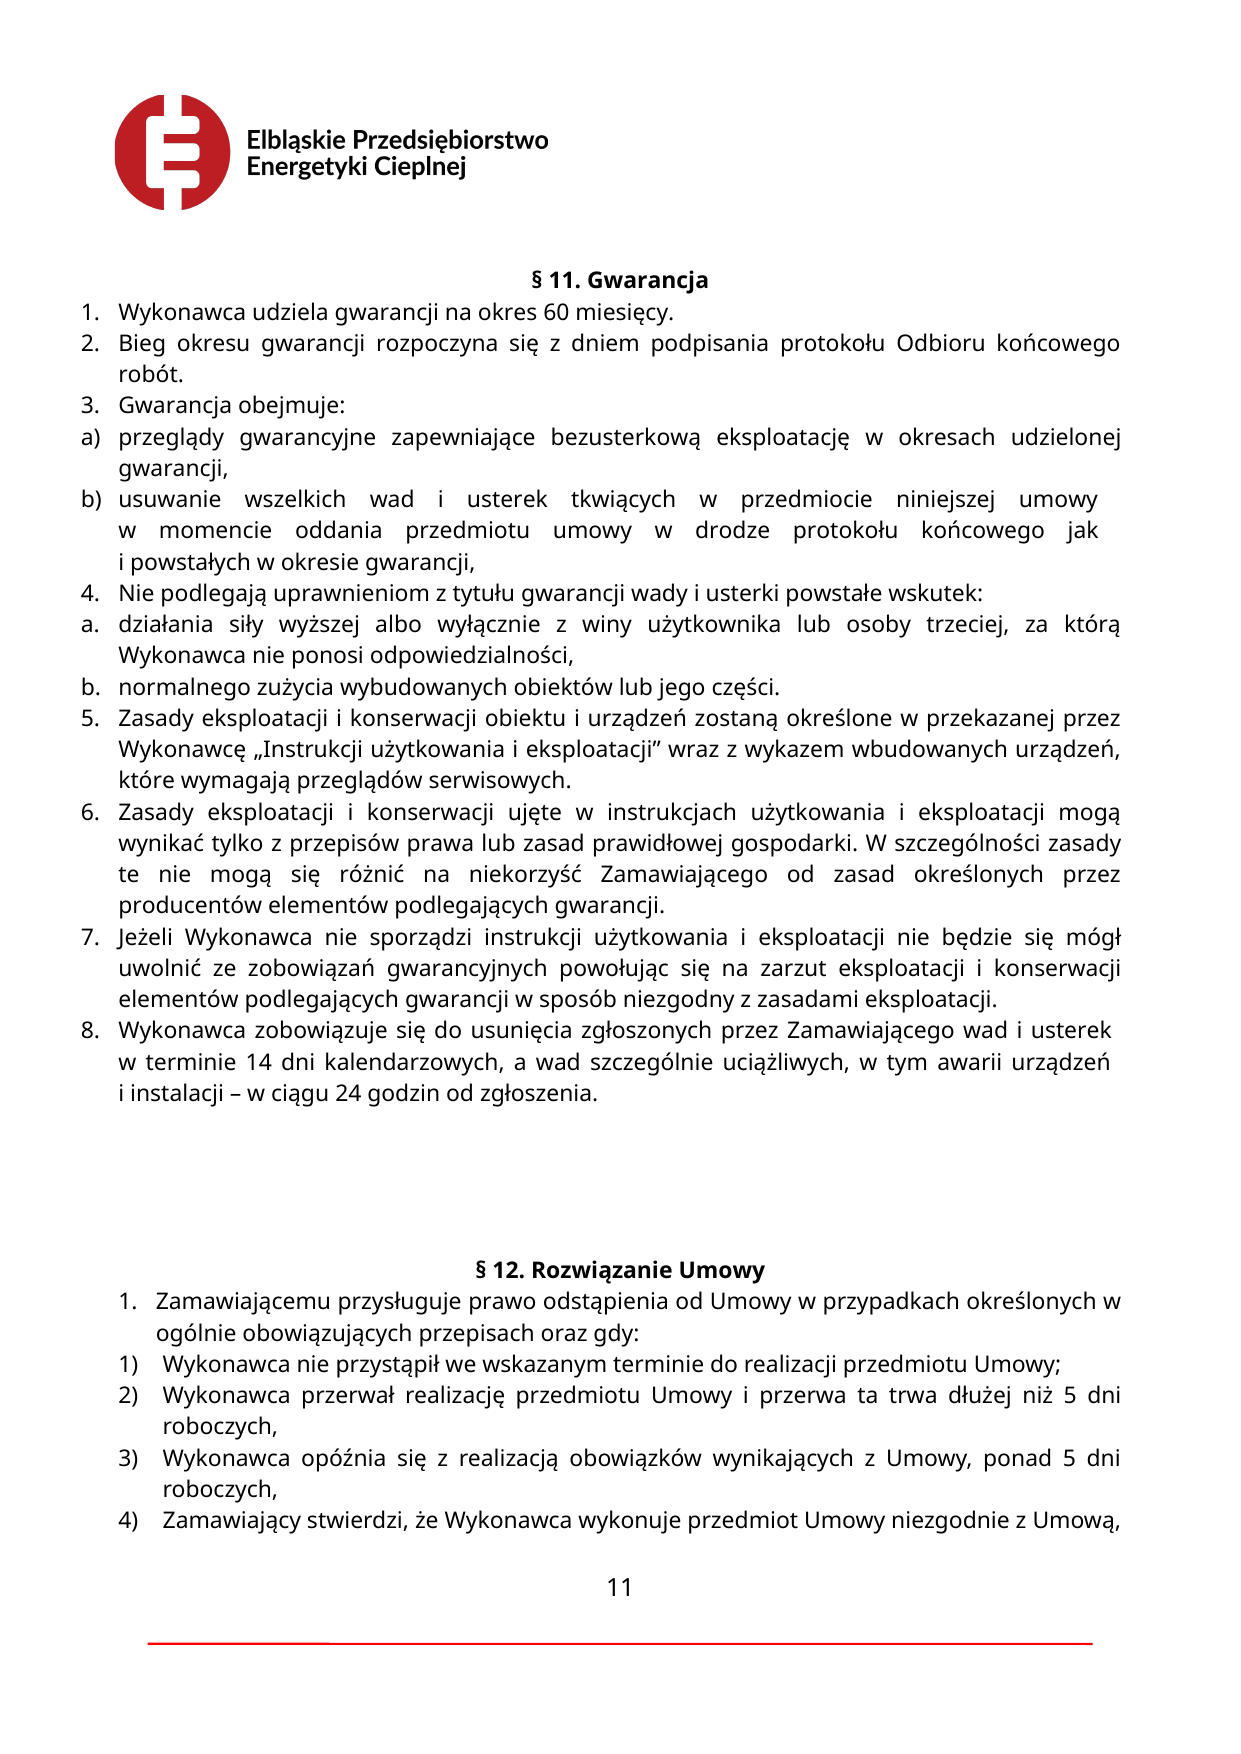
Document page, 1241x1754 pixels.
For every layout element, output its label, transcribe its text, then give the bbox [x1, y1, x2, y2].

list Wykonawca udziela gwarancji na okres 60 miesięcy. [81, 296, 1122, 327]
list usuwanie wszelkich wad i usterek tkwiących w przedmiocie niniejszej umowy w momencie oddania przedmiotu umowy w drodze protokołu końcowego jak i powstałych w okresie gwarancji, [81, 483, 1122, 577]
text 4) Zamawiający stwierdzi, że Wykonawca wykonuje przedmiot Umowy niezgodnie z Umową, [118, 1504, 1122, 1535]
list Bieg okresu gwarancji rozpoczyna się z dniem podpisania protokołu Odbioru końcowego robót. [81, 327, 1122, 389]
text 3) Wykonawca opóźnia się z realizacją obowiązków wynikających z Umowy, ponad 5 dni roboczych, [118, 1441, 1122, 1504]
list Zasady eksploatacji i konserwacji obiektu i urządzeń zostaną określone w przekazanej przez Wykonawcę „Instrukcji użytkowania i eksploatacji” wraz z wykazem wbudowanych urządzeń, które wymagają przeglądów serwisowych. [81, 702, 1122, 796]
text 1) Wykonawca nie przystąpił we wskazanym terminie do realizacji przedmiotu Umowy; [118, 1348, 1122, 1379]
list Jeżeli Wykonawca nie sporządzi instrukcji użytkowania i eksploatacji nie będzie się mógł uwolnić ze zobowiązań gwarancyjnych powołując się na zarzut eksploatacji i konserwacji elementów podlegających gwarancji w sposób niezgodny z zasadami eksploatacji. [81, 921, 1122, 1014]
list przeglądy gwarancyjne zapewniające bezusterkową eksploatację w okresach udzielonej gwarancji, [81, 421, 1122, 483]
text § 11. Gwarancja [118, 264, 1122, 296]
list normalnego zużycia wybudowanych obiektów lub jego części. [81, 671, 1122, 702]
list Nie podlegają uprawnieniom z tytułu gwarancji wady i usterki powstałe wskutek: [81, 577, 1122, 608]
list działania siły wyższej albo wyłącznie z winy użytkownika lub osoby trzeciej, za którą Wykonawca nie ponosi odpowiedzialności, [81, 608, 1122, 671]
list Zasady eksploatacji i konserwacji ujęte w instrukcjach użytkowania i eksploatacji mogą wynikać tylko z przepisów prawa lub zasad prawidłowej gospodarki. W szczególności zasady te nie mogą się różnić na niekorzyść Zamawiającego od zasad określonych przez producentów elementów podlegających gwarancji. [81, 796, 1122, 921]
picture [114, 95, 549, 210]
list Wykonawca zobowiązuje się do usunięcia zgłoszonych przez Zamawiającego wad i usterek w terminie 14 dni kalendarzowych, a wad szczególnie uciążliwych, w tym awarii urządzeń i instalacji – w ciągu 24 godzin od zgłoszenia. [81, 1014, 1122, 1108]
text § 12. Rozwiązanie Umowy [118, 1254, 1122, 1285]
list Zamawiającemu przysługuje prawo odstąpienia od Umowy w przypadkach określonych w ogólnie obowiązujących przepisach oraz gdy: [118, 1285, 1122, 1348]
list Gwarancja obejmuje: [81, 389, 1122, 421]
text 2) Wykonawca przerwał realizację przedmiotu Umowy i przerwa ta trwa dłużej niż 5 dni roboczych, [118, 1379, 1122, 1441]
